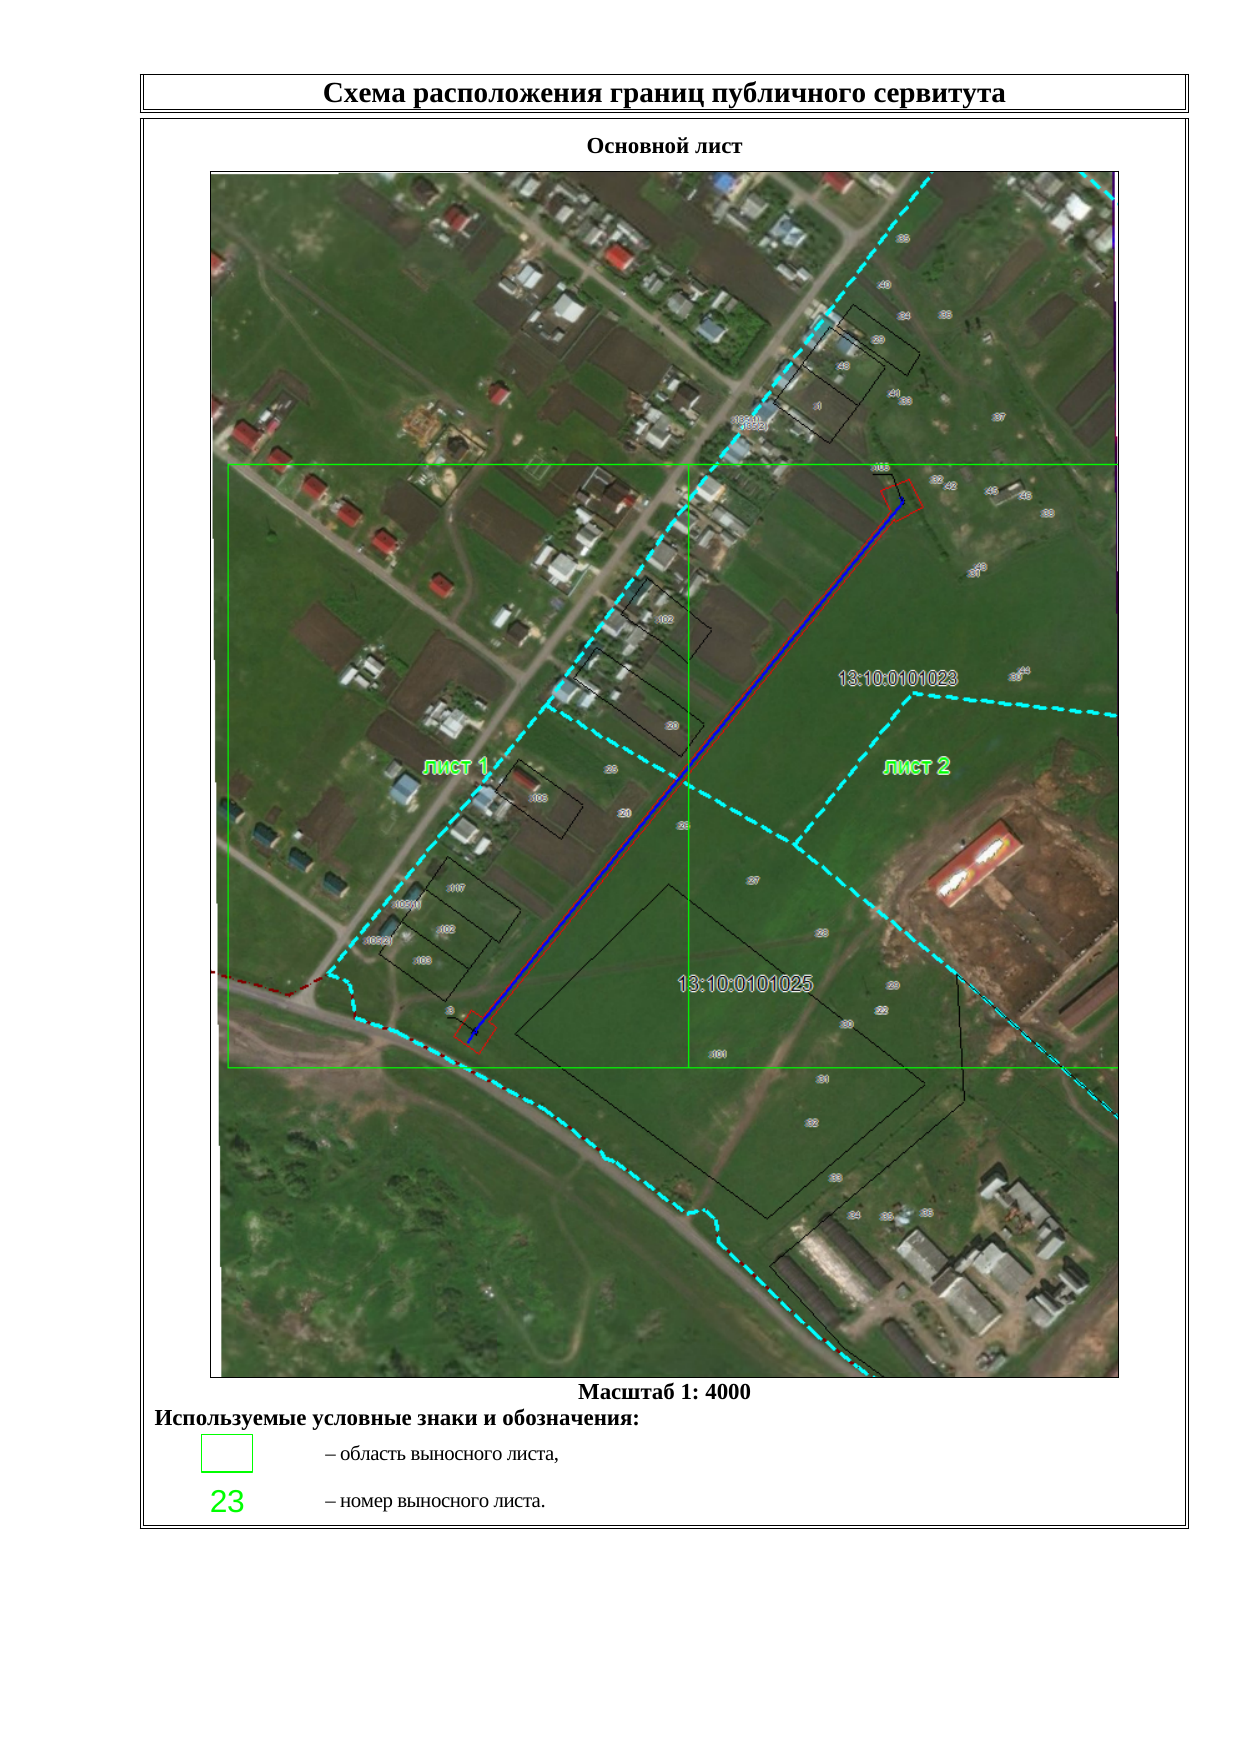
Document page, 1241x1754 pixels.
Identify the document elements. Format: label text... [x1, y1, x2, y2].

table_cell – область выносного листа, [313, 1431, 1185, 1476]
table_cell [144, 1476, 313, 1524]
table_cell Масштаб 1: 4000 [144, 1378, 1185, 1404]
picture [211, 172, 1118, 1377]
table_cell – номер выносного листа. [313, 1476, 1185, 1524]
table_cell [144, 1431, 313, 1476]
table_cell Используемые условные знаки и обозначения: [144, 1404, 1185, 1431]
table_header Основной лист [144, 119, 1185, 1378]
